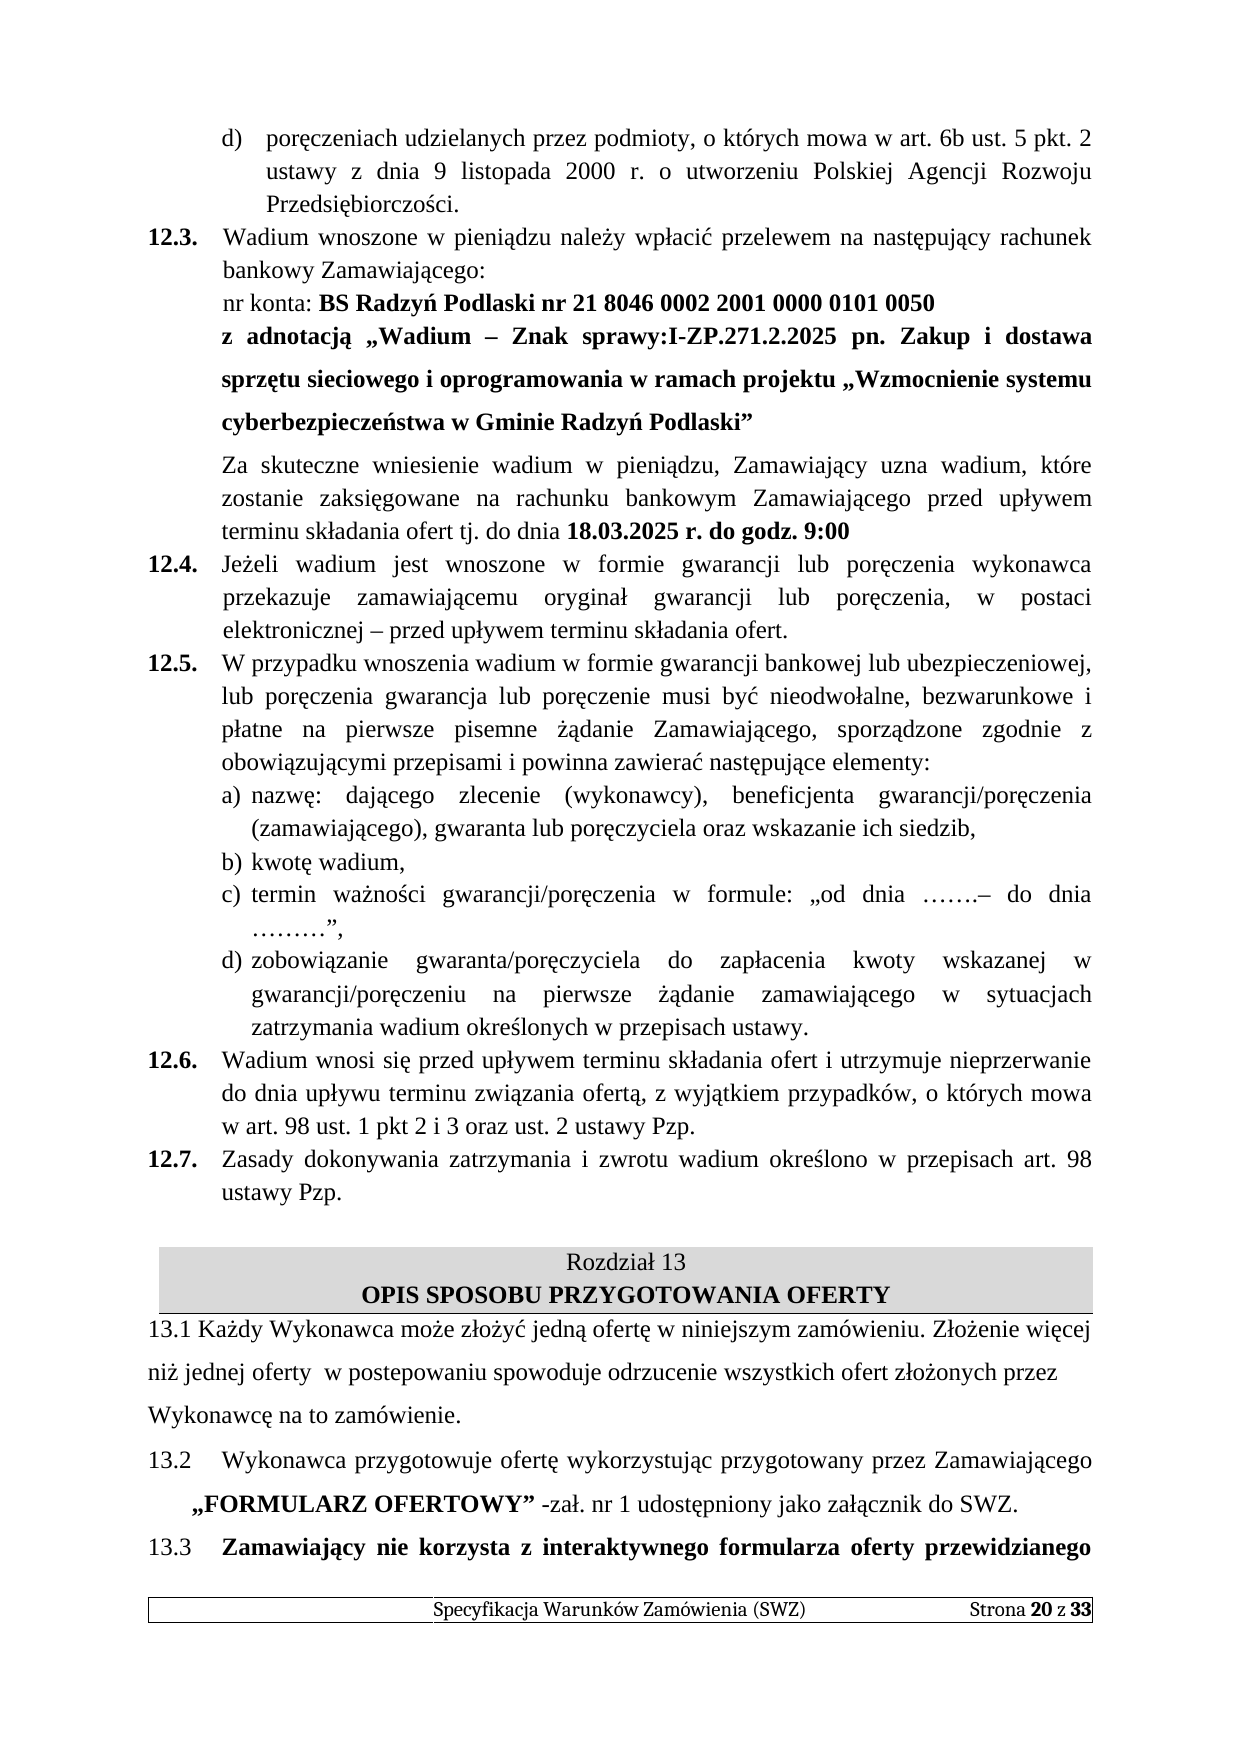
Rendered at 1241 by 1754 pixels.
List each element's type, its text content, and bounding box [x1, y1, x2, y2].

list Wadium wnosi się przed upływem terminu składania ofert i utrzymuje nieprzerwanie do dnia upływu terminu związania ofertą, z wyjątkiem przypadków, o których mowa w art. 98 ust. 1 pkt 2 i 3 oraz ust. 2 ustawy Pzp. [147, 1045, 1093, 1139]
list Jeżeli wadium jest wnoszone w formie gwarancji lub poręczenia wykonawca przekazuje zamawiającemu oryginał gwarancji lub poręczenia, w postaci elektronicznej – przed upływem terminu składania ofert. [148, 549, 1093, 644]
list Wykonawca przygotowuje ofertę wykorzystując przygotowany przez Zamawiającego „FORMULARZ OFERTOWY” -zał. nr 1 udostępniony jako załącznik do SWZ. [148, 1446, 1093, 1517]
list nazwę: dającego zlecenie (wykonawcy), beneficjenta gwarancji/poręczenia (zamawiającego), gwaranta lub poręczyciela oraz wskazanie ich siedzib, [221, 781, 1093, 842]
table_header Rozdział 13 OPIS SPOSOBU PRZYGOTOWANIA OFERTY [159, 1247, 1093, 1313]
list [148, 1532, 1093, 1561]
list Wadium wnoszone w pieniądzu należy wpłacić przelewem na następujący rachunek bankowy Zamawiającego: [148, 222, 1093, 284]
list Za skuteczne wniesienie wadium w pieniądzu, Zamawiający uzna wadium, które zostanie zaksięgowane na rachunku bankowym Zamawiającego przed upływem terminu składania ofert tj. do dnia 18.03.2025 r. do godz. 9:00 [221, 450, 1093, 545]
list Zasady dokonywania zatrzymania i zwrotu wadium określono w przepisach art. 98 ustawy Pzp. [147, 1144, 1093, 1206]
text nr konta: BS Radzyń Podlaski nr 21 8046 0002 2001 0000 0101 0050 [223, 288, 1093, 317]
list kwotę wadium, [221, 847, 1093, 875]
text 13.1 Każdy Wykonawca może złożyć jedną ofertę w niniejszym zamówieniu. Złożenie więcej niż jednej oferty w postepowaniu spowoduje odrzucenie wszystkich ofert złożonych przez Wykonawcę na to zamówienie. [148, 1314, 1093, 1429]
list W przypadku wnoszenia wadium w formie gwarancji bankowej lub ubezpieczeniowej, lub poręczenia gwarancja lub poręczenie musi być nieodwołalne, bezwarunkowe i płatne na pierwsze pisemne żądanie Zamawiającego, sporządzone zgodnie z obowiązującymi przepisami i powinna zawierać następujące elementy: [147, 648, 1093, 776]
list termin ważności gwarancji/poręczenia w formule: „od dnia …….– do dnia ………”, [221, 879, 1093, 941]
text z adnotacją „Wadium – Znak sprawy:I-ZP.271.2.2025 pn. Zakup i dostawa sprzętu sieciowego i oprogramowania w ramach projektu „Wzmocnienie systemu cyberbezpieczeństwa w Gminie Radzyń Podlaski” [221, 321, 1093, 436]
list zobowiązanie gwaranta/poręczyciela do zapłacenia kwoty wskazanej w gwarancji/poręczeniu na pierwsze żądanie zamawiającego w sytuacjach zatrzymania wadium określonych w przepisach ustawy. [221, 946, 1093, 1040]
list poręczeniach udzielanych przez podmioty, o których mowa w art. 6b ust. 5 pkt. 2 ustawy z dnia 9 listopada 2000 r. o utworzeniu Polskiej Agencji Rozwoju Przedsiębiorczości. [221, 123, 1093, 218]
